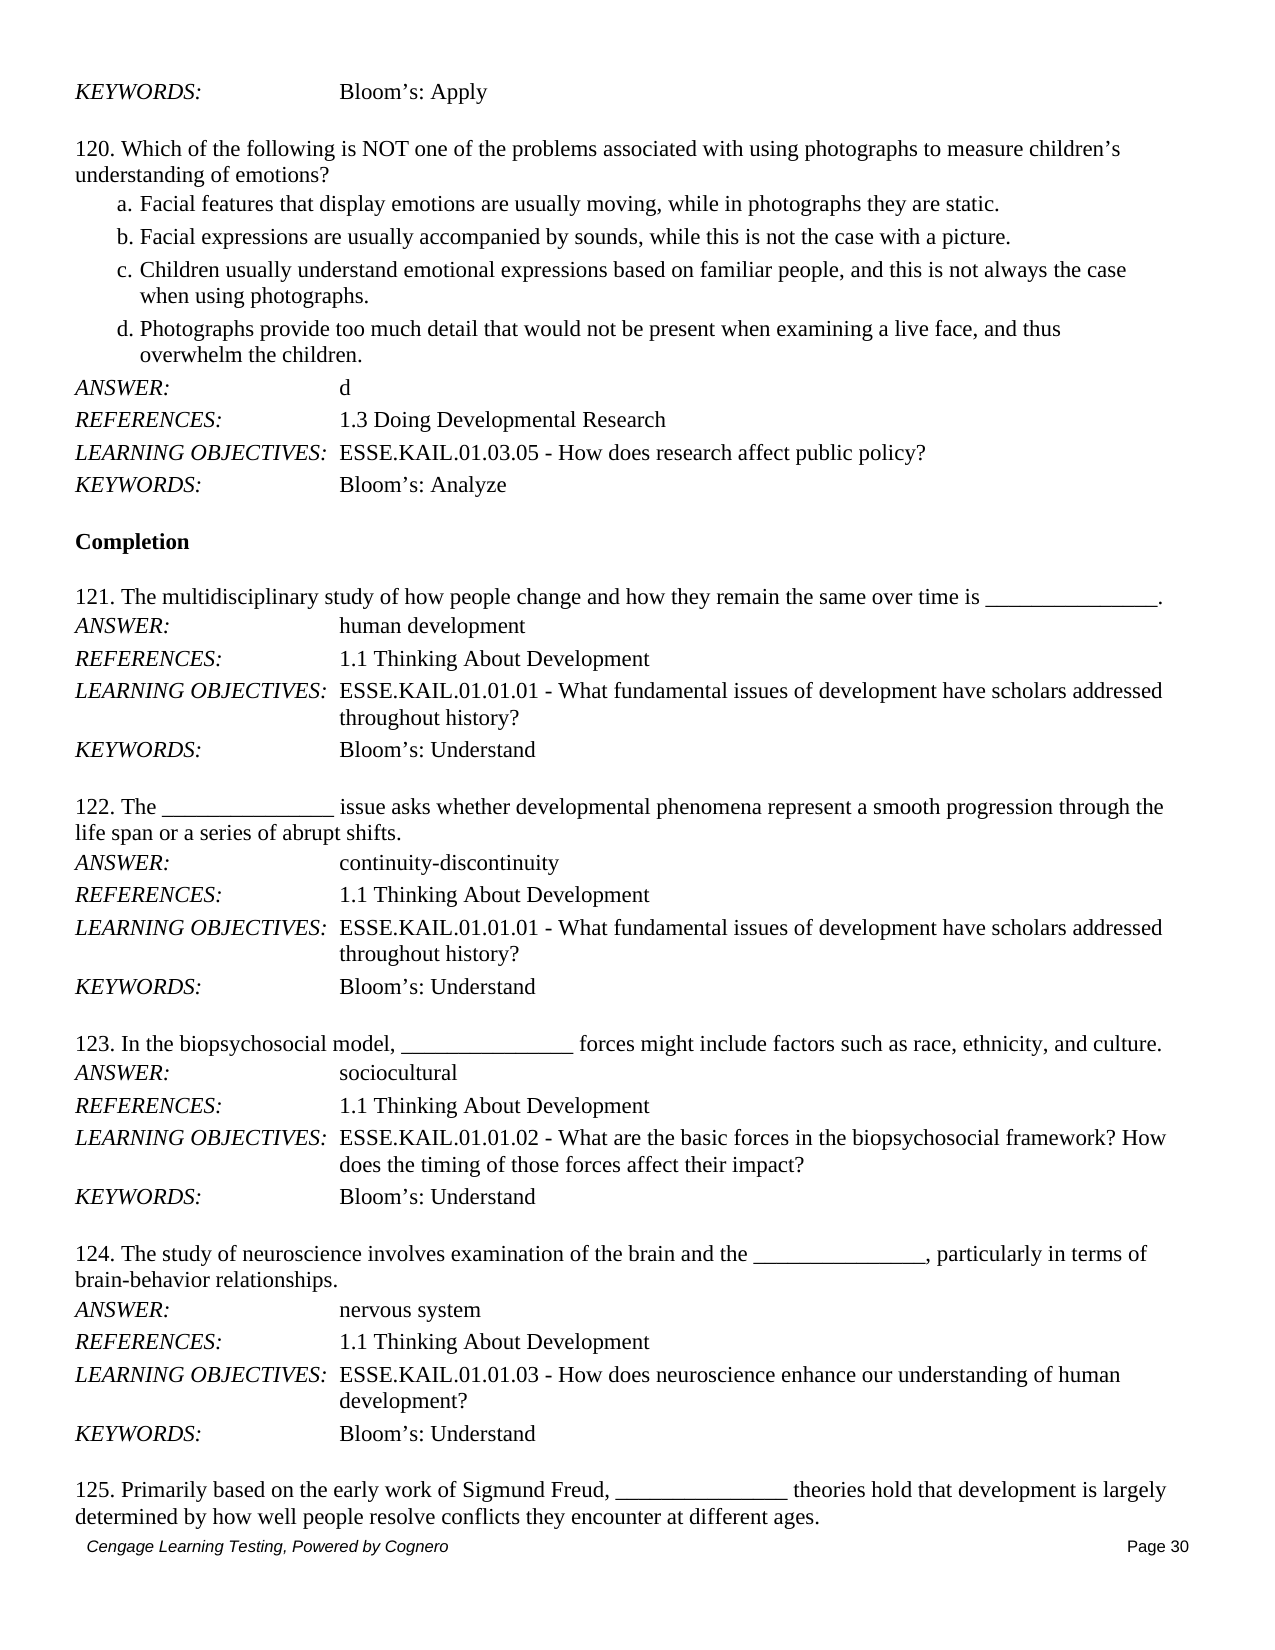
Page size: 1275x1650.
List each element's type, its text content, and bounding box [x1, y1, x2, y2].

table_header 124. ​The study of neuroscience involves examination of the brain and the _______________, particularly in terms of brain-behavior relationships. [75, 1293, 1200, 1449]
table_header 122. ​The _______________ issue asks whether developmental phenomena represent a smooth progression through the life span or a series of abrupt shifts. [75, 846, 1200, 1003]
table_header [75, 75, 1200, 108]
table_header 123. ​In the biopsychosocial model, _______________ forces might include factors such as race, ethnicity, and culture. [75, 1056, 1200, 1213]
table_header 121. ​The multidisciplinary study of how people change and how they remain the same over time is _______________. [75, 609, 1200, 766]
table_header 120. ​Which of the following is NOT one of the problems associated with using photographs to measure children’s understanding of emotions? [75, 187, 1200, 501]
